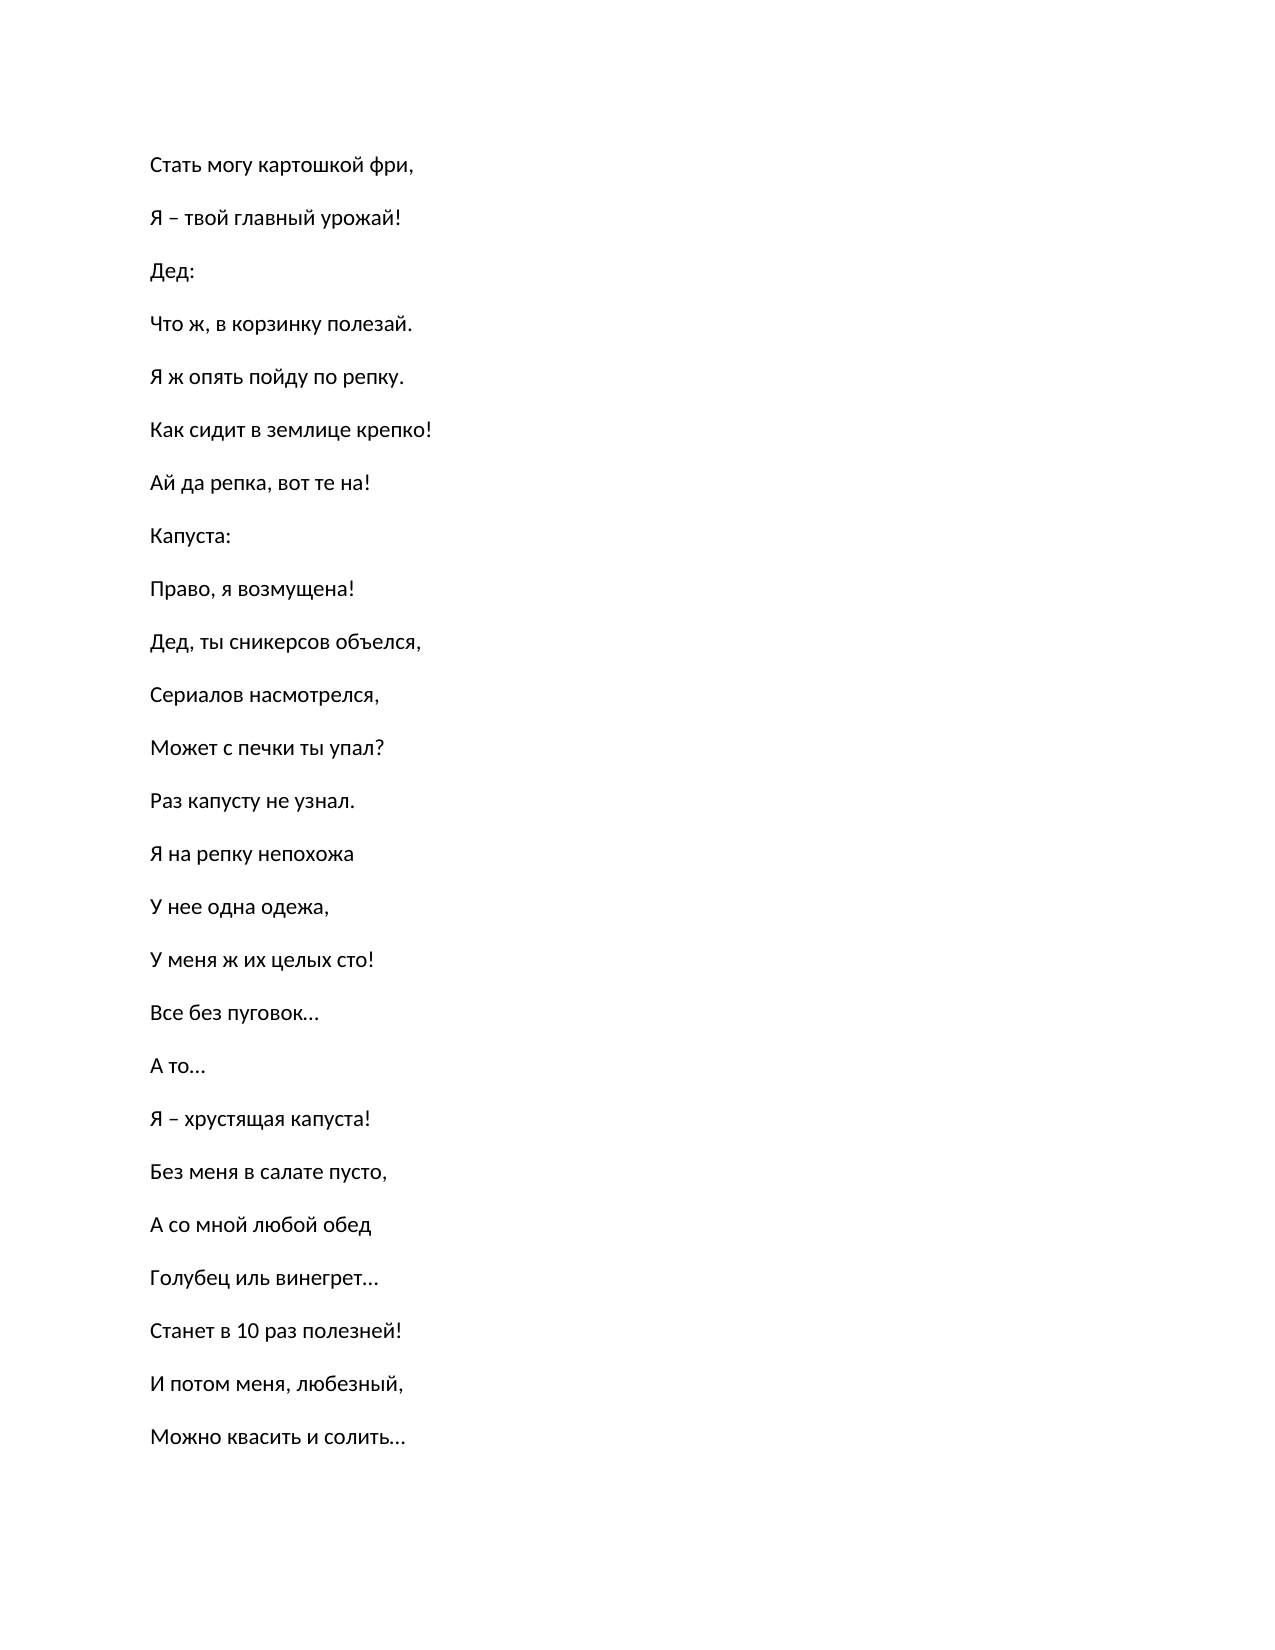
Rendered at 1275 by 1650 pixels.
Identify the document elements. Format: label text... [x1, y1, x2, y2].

text Ай да репка, вот те на! [150, 468, 1125, 496]
text Все без пуговок… [150, 998, 1125, 1026]
text Право, я возмущена! [150, 574, 1125, 602]
text Раз капусту не узнал. [150, 786, 1125, 814]
text Станет в 10 раз полезней! [150, 1316, 1125, 1344]
text Сериалов насмотрелся, [150, 680, 1125, 708]
text Дед, ты сникерсов объелся, [150, 627, 1125, 655]
text Я ж опять пойду по репку. [150, 362, 1125, 390]
text У меня ж их целых сто! [150, 945, 1125, 973]
text А со мной любой обед [150, 1210, 1125, 1238]
text Я – твой главный урожай! [150, 203, 1125, 231]
text Может с печки ты упал? [150, 733, 1125, 761]
text Что ж, в корзинку полезай. [150, 309, 1125, 337]
text И потом меня, любезный, [150, 1369, 1125, 1397]
text Капуста: [150, 521, 1125, 549]
text У нее одна одежа, [150, 892, 1125, 920]
text Я – хрустящая капуста! [150, 1104, 1125, 1132]
text Можно квасить и солить… [150, 1422, 1125, 1451]
text Дед: [150, 256, 1125, 284]
text А то… [150, 1051, 1125, 1079]
text Голубец иль винегрет… [150, 1263, 1125, 1291]
text Я на репку непохожа [150, 839, 1125, 867]
text Как сидит в землице крепко! [150, 415, 1125, 443]
text Стать могу картошкой фри, [150, 150, 1125, 178]
text Без меня в салате пусто, [150, 1157, 1125, 1185]
